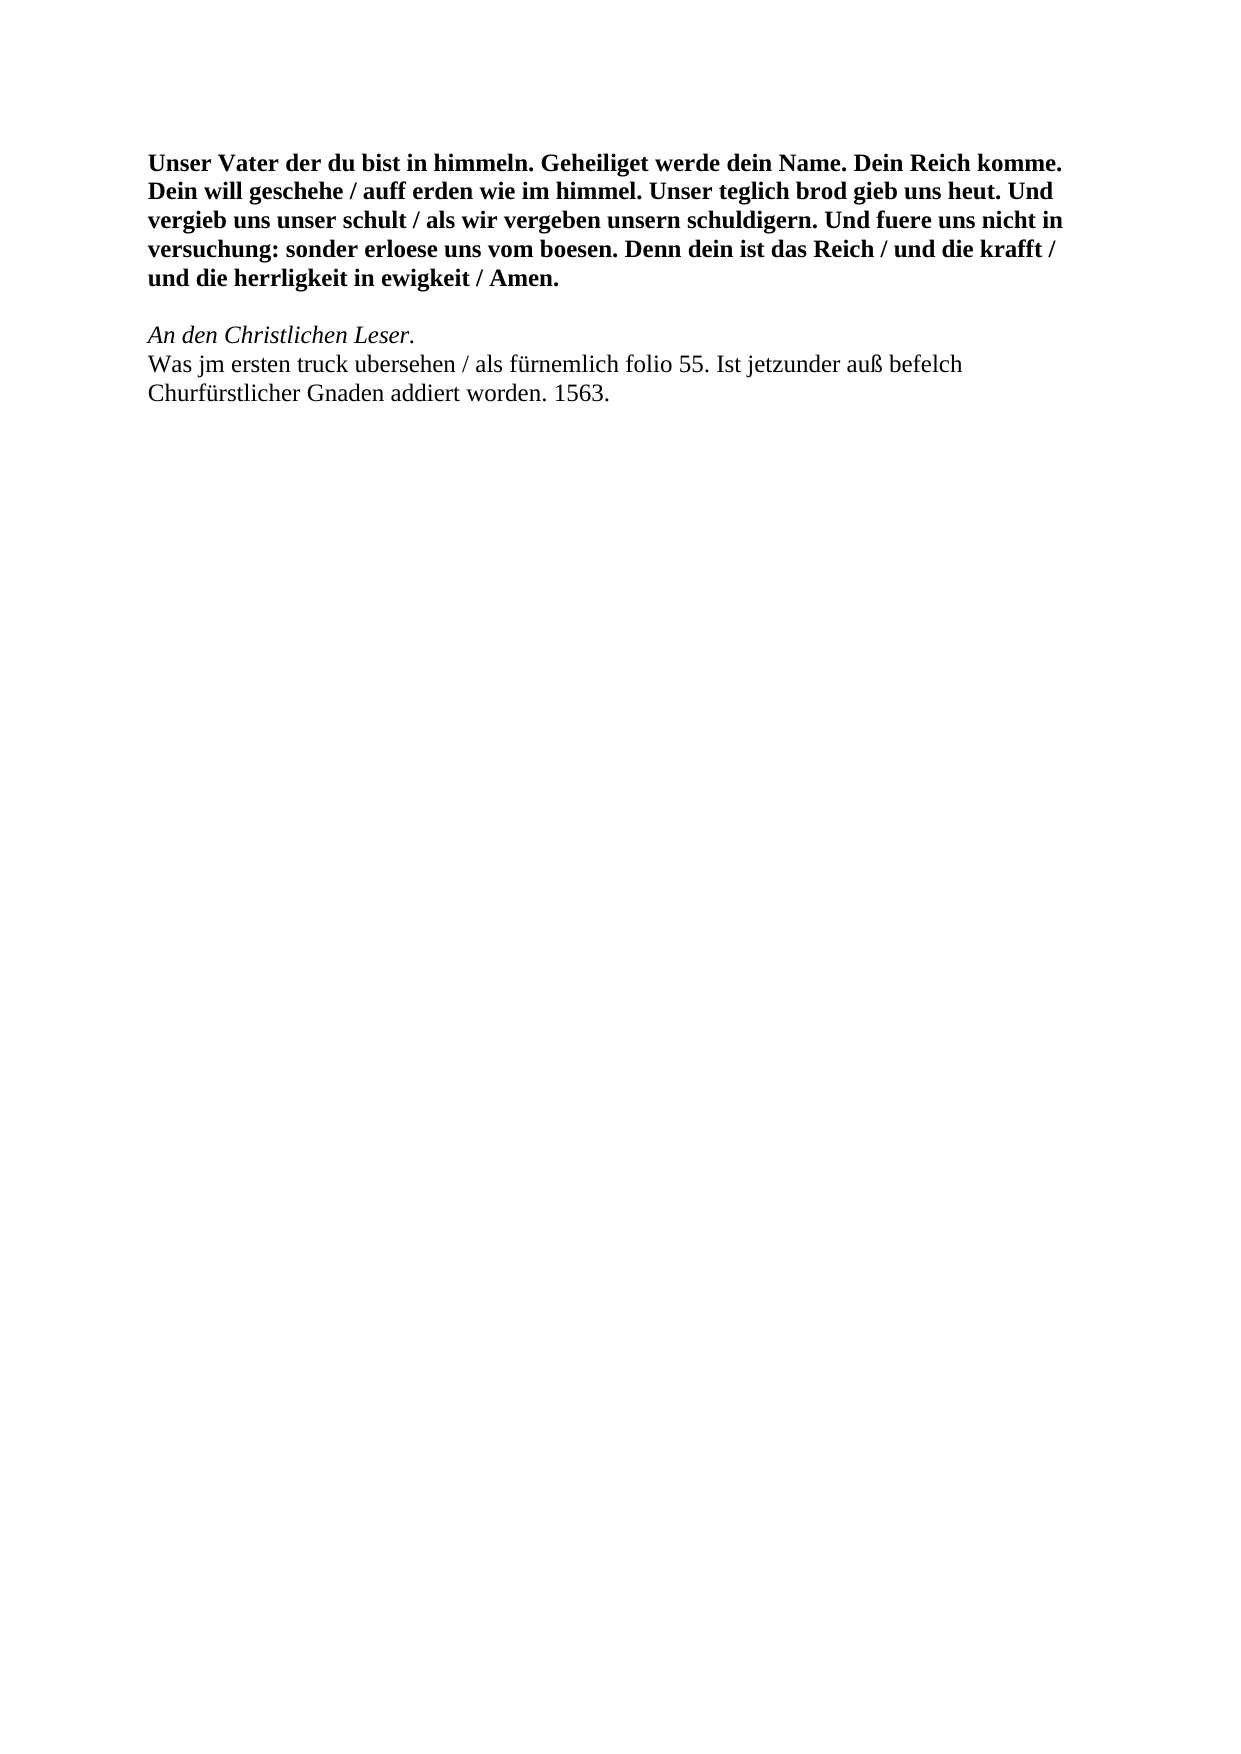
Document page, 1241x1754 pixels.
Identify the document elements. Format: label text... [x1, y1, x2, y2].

text An den Christlichen Leser. Was jm ersten truck ubersehen / als fürnemlich folio 55. Ist jetzunder auß befelch Churfürstlicher Gnaden addiert worden. 1563. [148, 321, 1093, 407]
text Unser Vater der du bist in himmeln. Geheiliget werde dein Name. Dein Reich komme. Dein will geschehe / auff erden wie im himmel. Unser teglich brod gieb uns heut. Und vergieb uns unser schult / als wir vergeben unsern schuldigern. Und fuere uns nicht in versuchung: sonder erloese uns vom boesen. Denn dein ist das Reich / und die krafft / und die herrligkeit in ewigkeit / Amen. [148, 148, 1093, 291]
